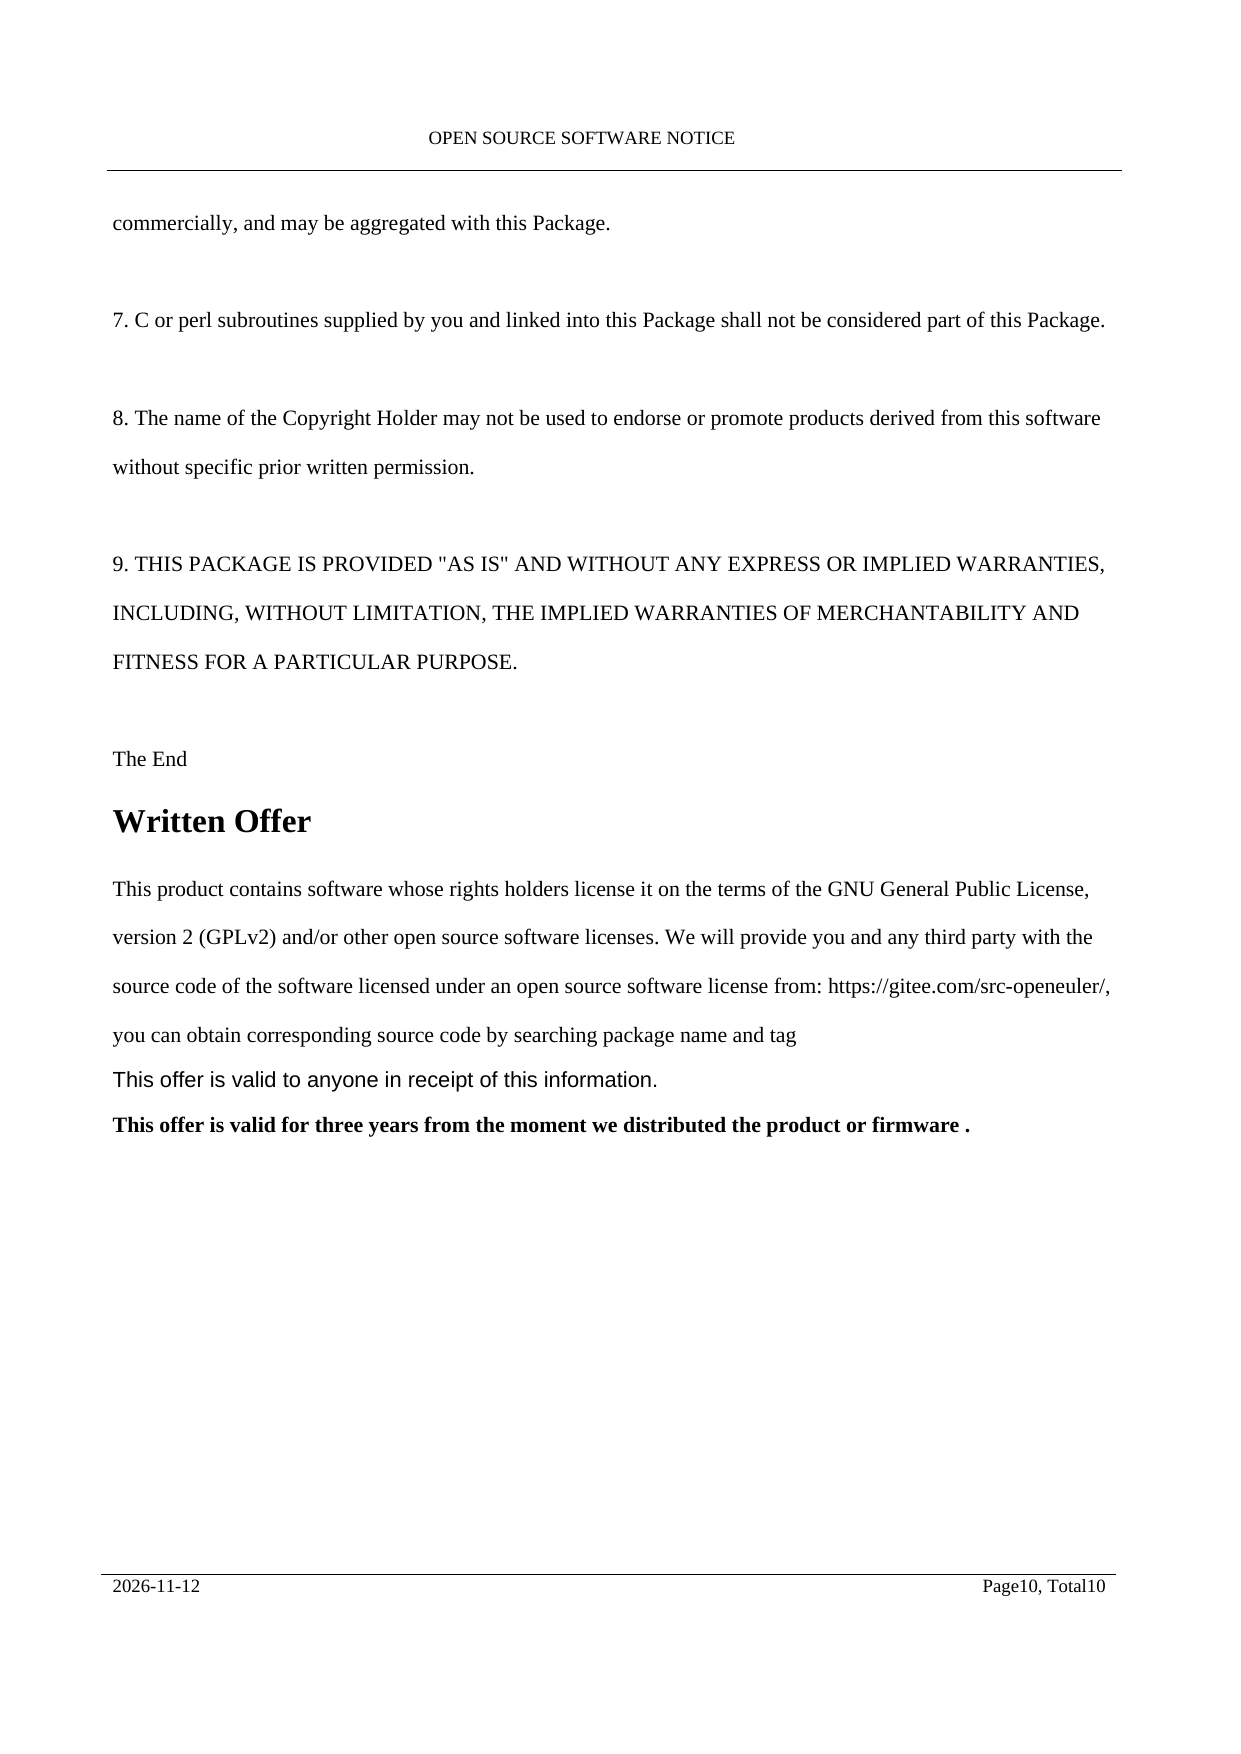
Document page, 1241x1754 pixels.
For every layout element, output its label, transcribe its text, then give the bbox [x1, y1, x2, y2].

text Written Offer [112, 788, 1128, 853]
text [112, 206, 1128, 775]
text This product contains software whose rights holders license it on the terms of the GNU General Public License, version 2 (GPLv2) and/or other open source software licenses. We will provide you and any third party with the source code of the software licensed under an open source software license from: https://gitee.com/src-openeuler/, you can obtain corresponding source code by searching package name and tag [112, 872, 1128, 1051]
text This offer is valid for three years from the moment we distributed the product or firmware . [112, 1108, 1128, 1141]
text This offer is valid to anyone in receipt of this information. [112, 1063, 1128, 1096]
